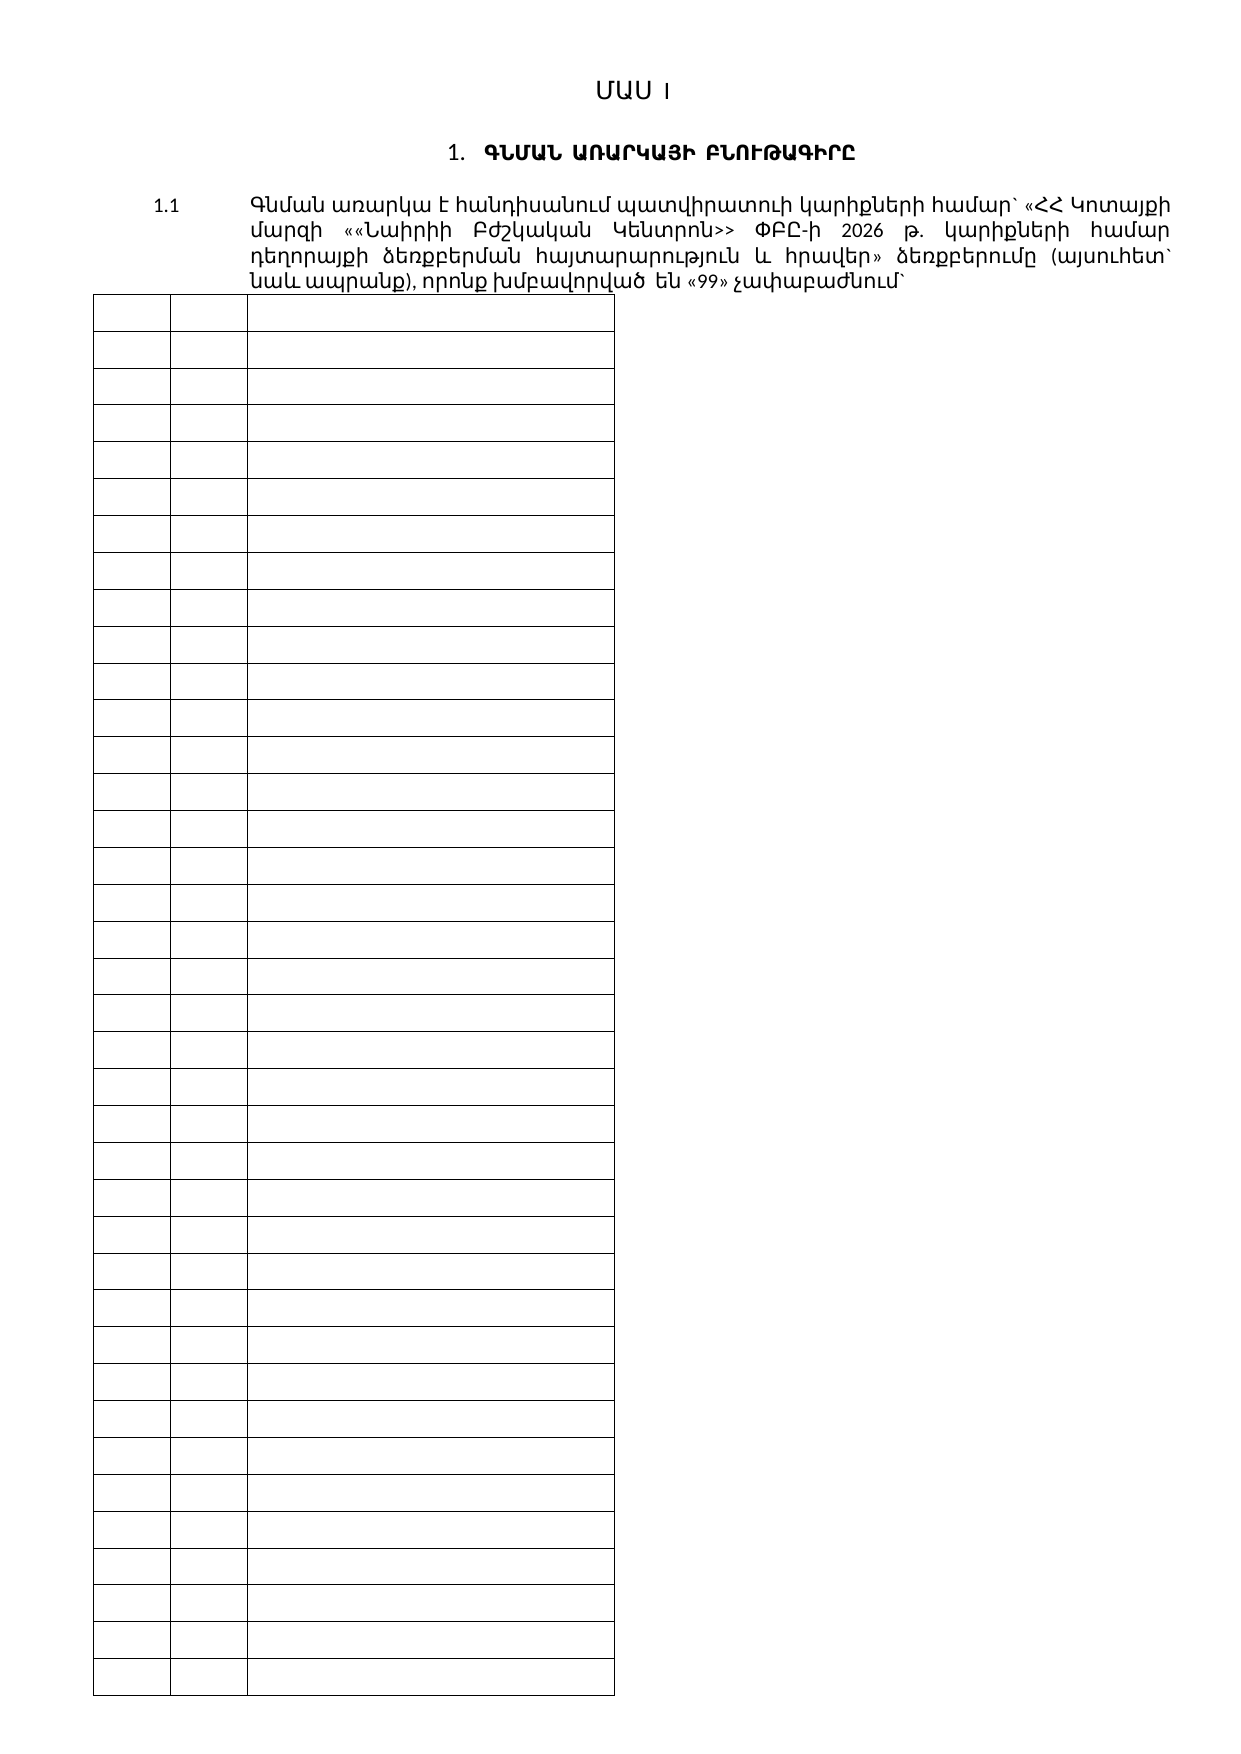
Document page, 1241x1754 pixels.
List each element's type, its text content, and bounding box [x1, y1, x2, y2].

text ՄԱՍ I [94, 75, 1171, 106]
list ԳՆՄԱՆ ԱՌԱՐԿԱՅԻ ԲՆՈՒԹԱԳԻՐԸ [131, 136, 1171, 167]
subtitle Գնման առարկա է հանդիսանում պատվիրատուի կարիքների համար` «ՀՀ Կոտայքի մարզի ««Նաիրիի Բժշկական Կենտրոն>> ՓԲԸ-ի 2026 թ. կարիքների համար դեղորայքի ձեռքբերման հայտարարություն և հրավեր» ձեռքբերումը (այսուհետ` նաև ապրանք), որոնք խմբավորված են «99» չափաբաժնում` [153, 192, 1171, 294]
